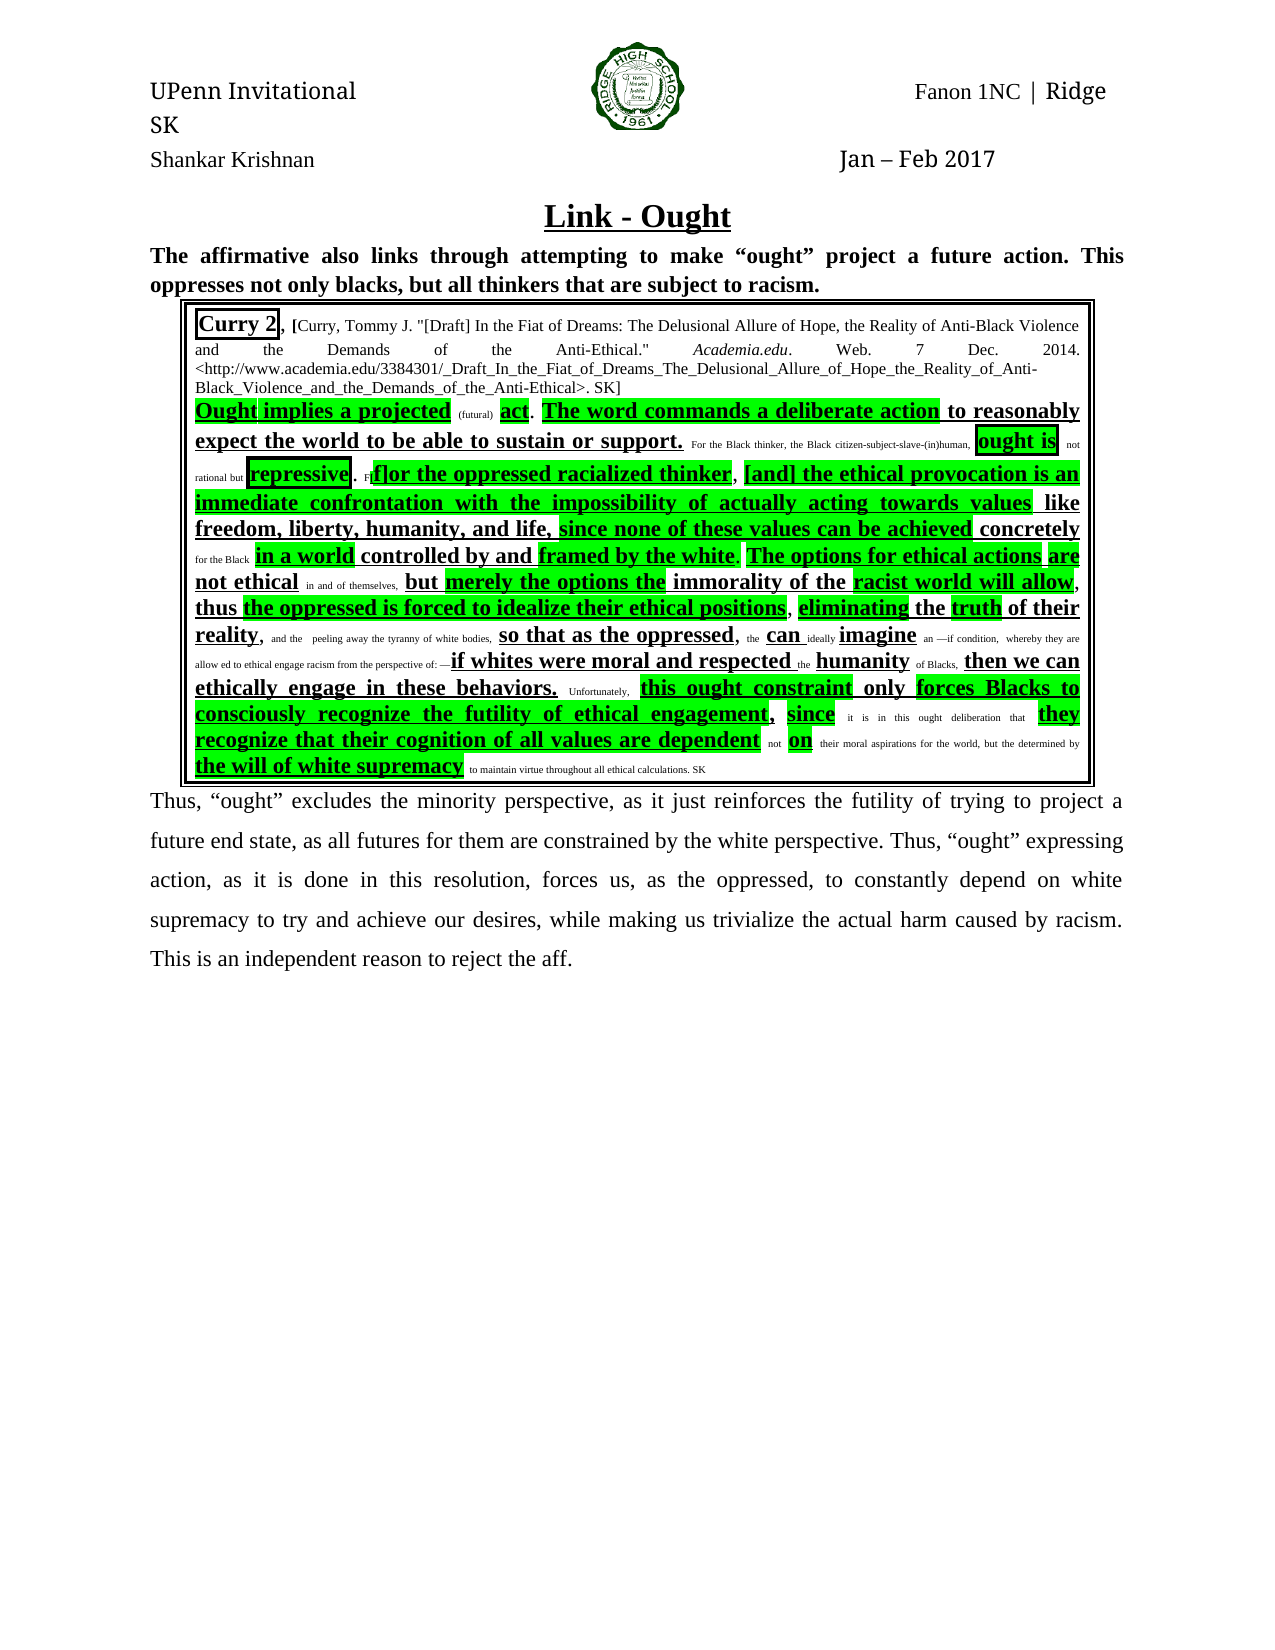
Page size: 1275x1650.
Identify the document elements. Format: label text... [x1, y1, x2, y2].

text Thus, “ought” excludes the minority perspective, as it just reinforces the futility of trying to project a future end state, as all futures for them are constrained by the white perspective. Thus, “ought” expressing action, as it is done in this resolution, forces us, as the oppressed, to constantly depend on white supremacy to try and achieve our desires, while making us trivialize the actual harm caused by racism. This is an independent reason to reject the aff. [150, 787, 1125, 972]
text Curry 2, [Curry, Tommy J. "[Draft] In the Fiat of Dreams: The Delusional Allure of Hope, the Reality of Anti-Black Violence and the Demands of the Anti-Ethical." Academia.edu. Web. 7 Dec. 2014. <http://www.academia.edu/3384301/_Draft_In_the_Fiat_of_Dreams_The_Delusional_Allure_of_Hope_the_Reality_of_Anti-Black_Violence_and_the_Demands_of_the_Anti-Ethical>. SK] [187, 305, 1088, 389]
subtitle The affirmative also links through attempting to make “ought” project a future action. This oppresses not only blacks, but all thinkers that are subject to racism. [150, 242, 1125, 297]
picture [577, 42, 697, 130]
subtitle Link - Ought [150, 197, 1125, 235]
text Ought implies a projected (futural) act. The word commands a deliberate action to reasonably expect the world to be able to sustain or support. For the Black thinker, the Black citizen-subject-slave-(in)human, ought is not rational but repressive. F[f]or the oppressed racialized thinker, [and] the ethical provocation is an immediate confrontation with the impossibility of actually acting towards values like freedom, liberty, humanity, and life, since none of these values can be achieved concretely for the Black in a world controlled by and framed by the white. The options for ethical actions are not ethical in and of themselves, but merely the options the immorality of the racist world will allow, thus the oppressed is forced to idealize their ethical positions, eliminating the truth of their reality, and the peeling away the tyranny of white bodies, so that as the oppressed, the can ideally imagine an ―if condition, whereby they are allow ed to ethical engage racism from the perspective of: ―if whites were moral and respected the humanity of Blacks, then we can ethically engage in these behaviors. Unfortunately, this ought constraint only forces Blacks to consciously recognize the futility of ethical engagement, since it is in this ought deliberation that they recognize that their cognition of all values are dependent not on their moral aspirations for the world, but the determined by the will of white supremacy to maintain virtue throughout all ethical calculations. SK [187, 389, 1088, 781]
